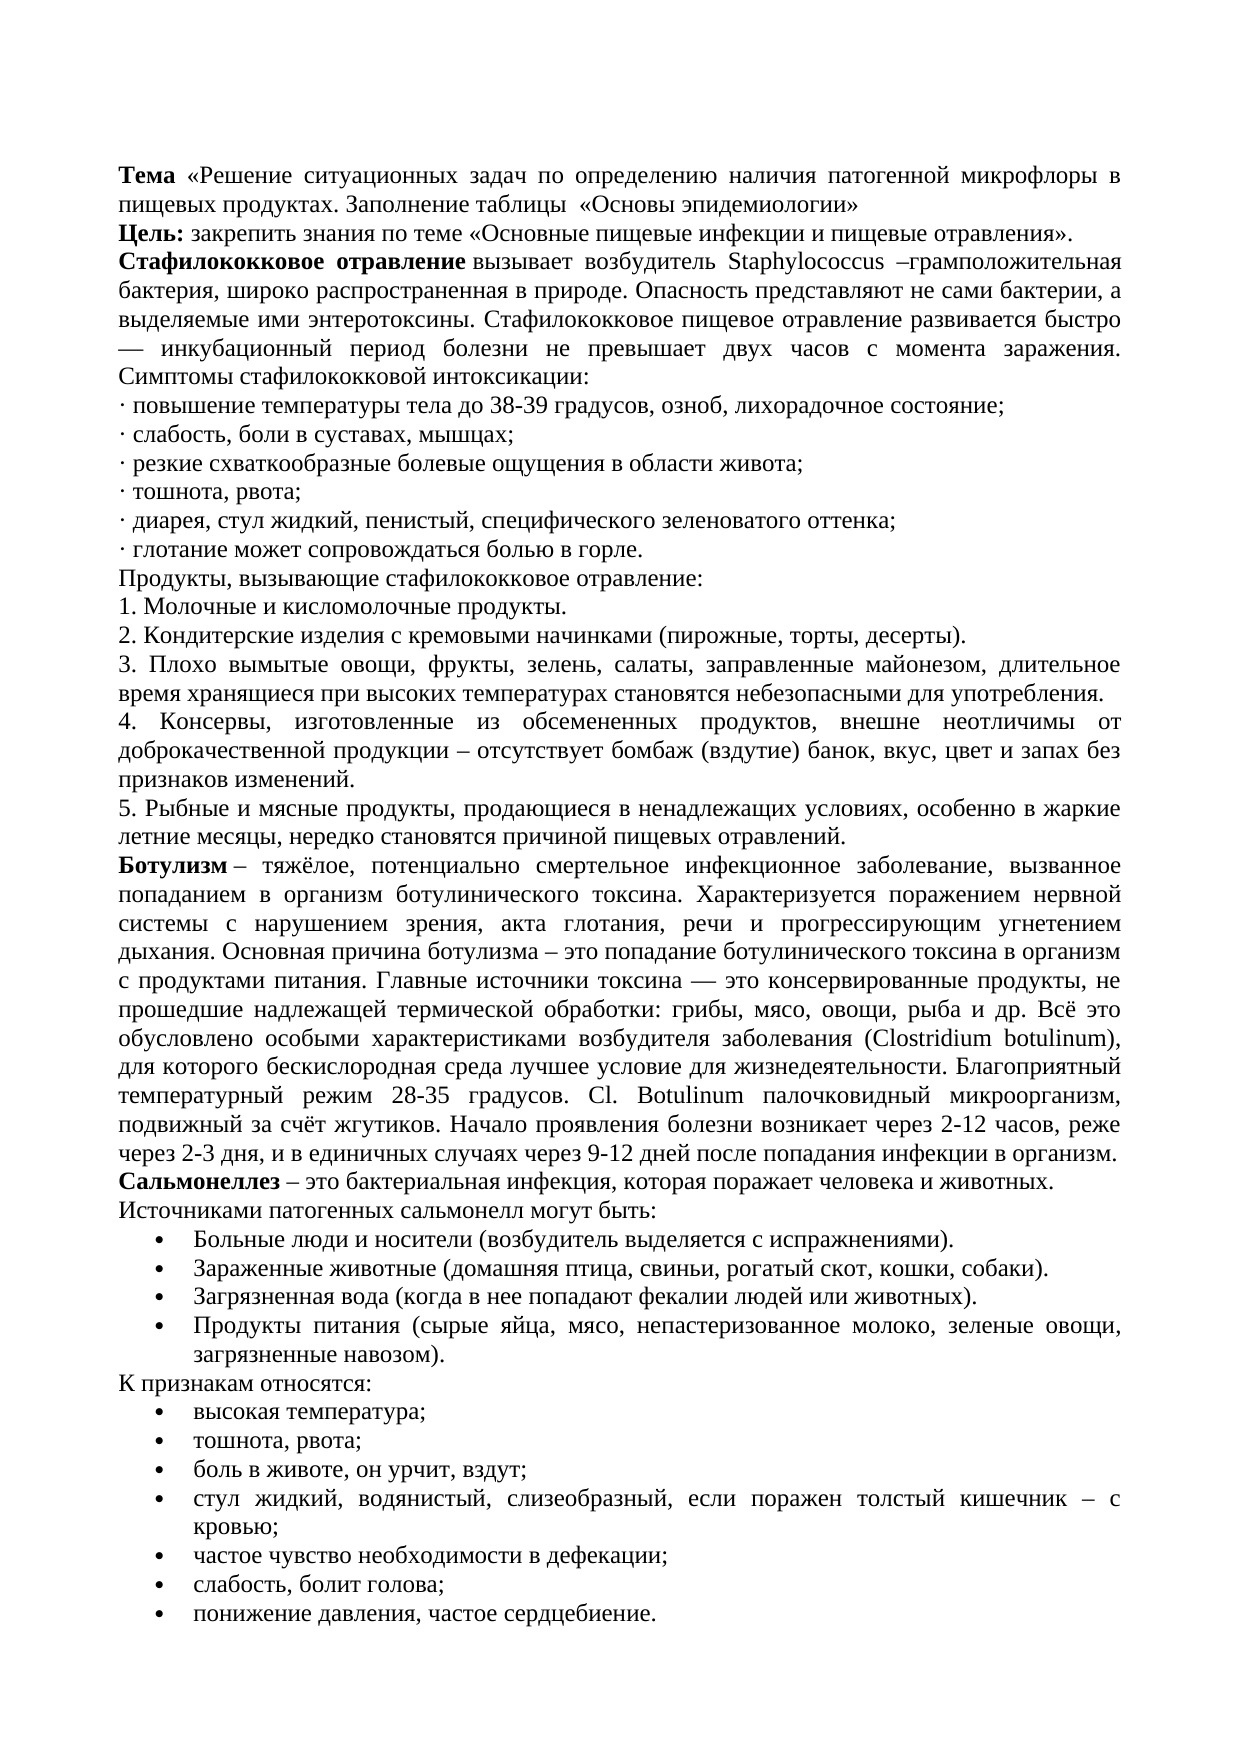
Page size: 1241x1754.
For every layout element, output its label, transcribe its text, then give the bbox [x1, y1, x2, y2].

text Сальмонеллез – это бактериальная инфекция, которая поражает человека и животных. [118, 1166, 1122, 1195]
list Зараженные животные (домашняя птица, свиньи, рогатый скот, кошки, собаки). [156, 1253, 1122, 1281]
list слабость, болит голова; [156, 1569, 1122, 1598]
text · диарея, стул жидкий, пенистый, специфического зеленоватого оттенка; [118, 505, 1122, 534]
text · тошнота, рвота; [118, 476, 1122, 505]
text · слабость, боли в суставах, мышцах; [118, 419, 1122, 448]
text Цель: закрепить знания по теме «Основные пищевые инфекции и пищевые отравления». [118, 218, 1122, 246]
text К признакам относятся: [118, 1368, 1122, 1396]
text · повышение температуры тела до 38-39 градусов, озноб, лихорадочное состояние; [118, 390, 1122, 419]
list стул жидкий, водянистый, слизеобразный, если поражен толстый кишечник – с кровью; [156, 1483, 1122, 1540]
list высокая температура; [156, 1396, 1122, 1425]
text · глотание может сопровождаться болью в горле. [118, 534, 1122, 563]
text Тема «Решение ситуационных задач по определению наличия патогенной микрофлоры в пищевых продуктах. Заполнение таблицы «Основы эпидемиологии» [118, 160, 1122, 218]
text 5. Рыбные и мясные продукты, продающиеся в ненадлежащих условиях, особенно в жаркие летние месяцы, нередко становятся причиной пищевых отравлений. [118, 793, 1122, 850]
text 4. Консервы, изготовленные из обсемененных продуктов, внешне неотличимы от доброкачественной продукции – отсутствует бомбаж (вздутие) банок, вкус, цвет и запах без признаков изменений. [118, 706, 1122, 793]
text · резкие схваткообразные болевые ощущения в области живота; [118, 448, 1122, 476]
list Загрязненная вода (когда в нее попадают фекалии людей или животных). [156, 1281, 1122, 1310]
list тошнота, рвота; [156, 1425, 1122, 1454]
list Больные люди и носители (возбудитель выделяется с испражнениями). [156, 1224, 1122, 1253]
text Ботулизм – тяжёлое, потенциально смертельное инфекционное заболевание, вызванное попаданием в организм ботулинического токсина. Характеризуется поражением нервной системы с нарушением зрения, акта глотания, речи и прогрессирующим угнетением дыхания. Основная причина ботулизма – это попадание ботулинического токсина в организм с продуктами питания. Главные источники токсина — это консервированные продукты, не прошедшие надлежащей термической обработки: грибы, мясо, овощи, рыба и др. Всё это обусловлено особыми характеристиками возбудителя заболевания (Clostridium botulinum), для которого бескислородная среда лучшее условие для жизнедеятельности. Благоприятный температурный режим 28-35 градусов. Cl. Botulinum палочковидный микроорганизм, подвижный за счёт жгутиков. Начало проявления болезни возникает через 2-12 часов, реже через 2-3 дня, и в единичных случаях через 9-12 дней после попадания инфекции в организм. [118, 850, 1122, 1166]
text 1. Молочные и кисломолочные продукты. [118, 591, 1122, 620]
text 3. Плохо вымытые овощи, фрукты, зелень, салаты, заправленные майонезом, длительное время хранящиеся при высоких температурах становятся небезопасными для употребления. [118, 649, 1122, 706]
list боль в животе, он урчит, вздут; [156, 1454, 1122, 1483]
list Продукты питания (сырые яйца, мясо, непастеризованное молоко, зеленые овощи, загрязненные навозом). [156, 1310, 1122, 1368]
text 2. Кондитерские изделия с кремовыми начинками (пирожные, торты, десерты). [118, 620, 1122, 649]
list понижение давления, частое сердцебиение. [156, 1598, 1122, 1626]
list частое чувство необходимости в дефекации; [156, 1540, 1122, 1569]
text Источниками патогенных сальмонелл могут быть: [118, 1195, 1122, 1224]
text Продукты, вызывающие стафилококковое отравление: [118, 563, 1122, 591]
text Стафилококковое отравление вызывает возбудитель Staphylococcus –грамположительная бактерия, широко распространенная в природе. Опасность представляют не сами бактерии, а выделяемые ими энтеротоксины. Стафилококковое пищевое отравление развивается быстро — инкубационный период болезни не превышает двух часов с момента заражения. Симптомы стафилококковой интоксикации: [118, 246, 1122, 390]
